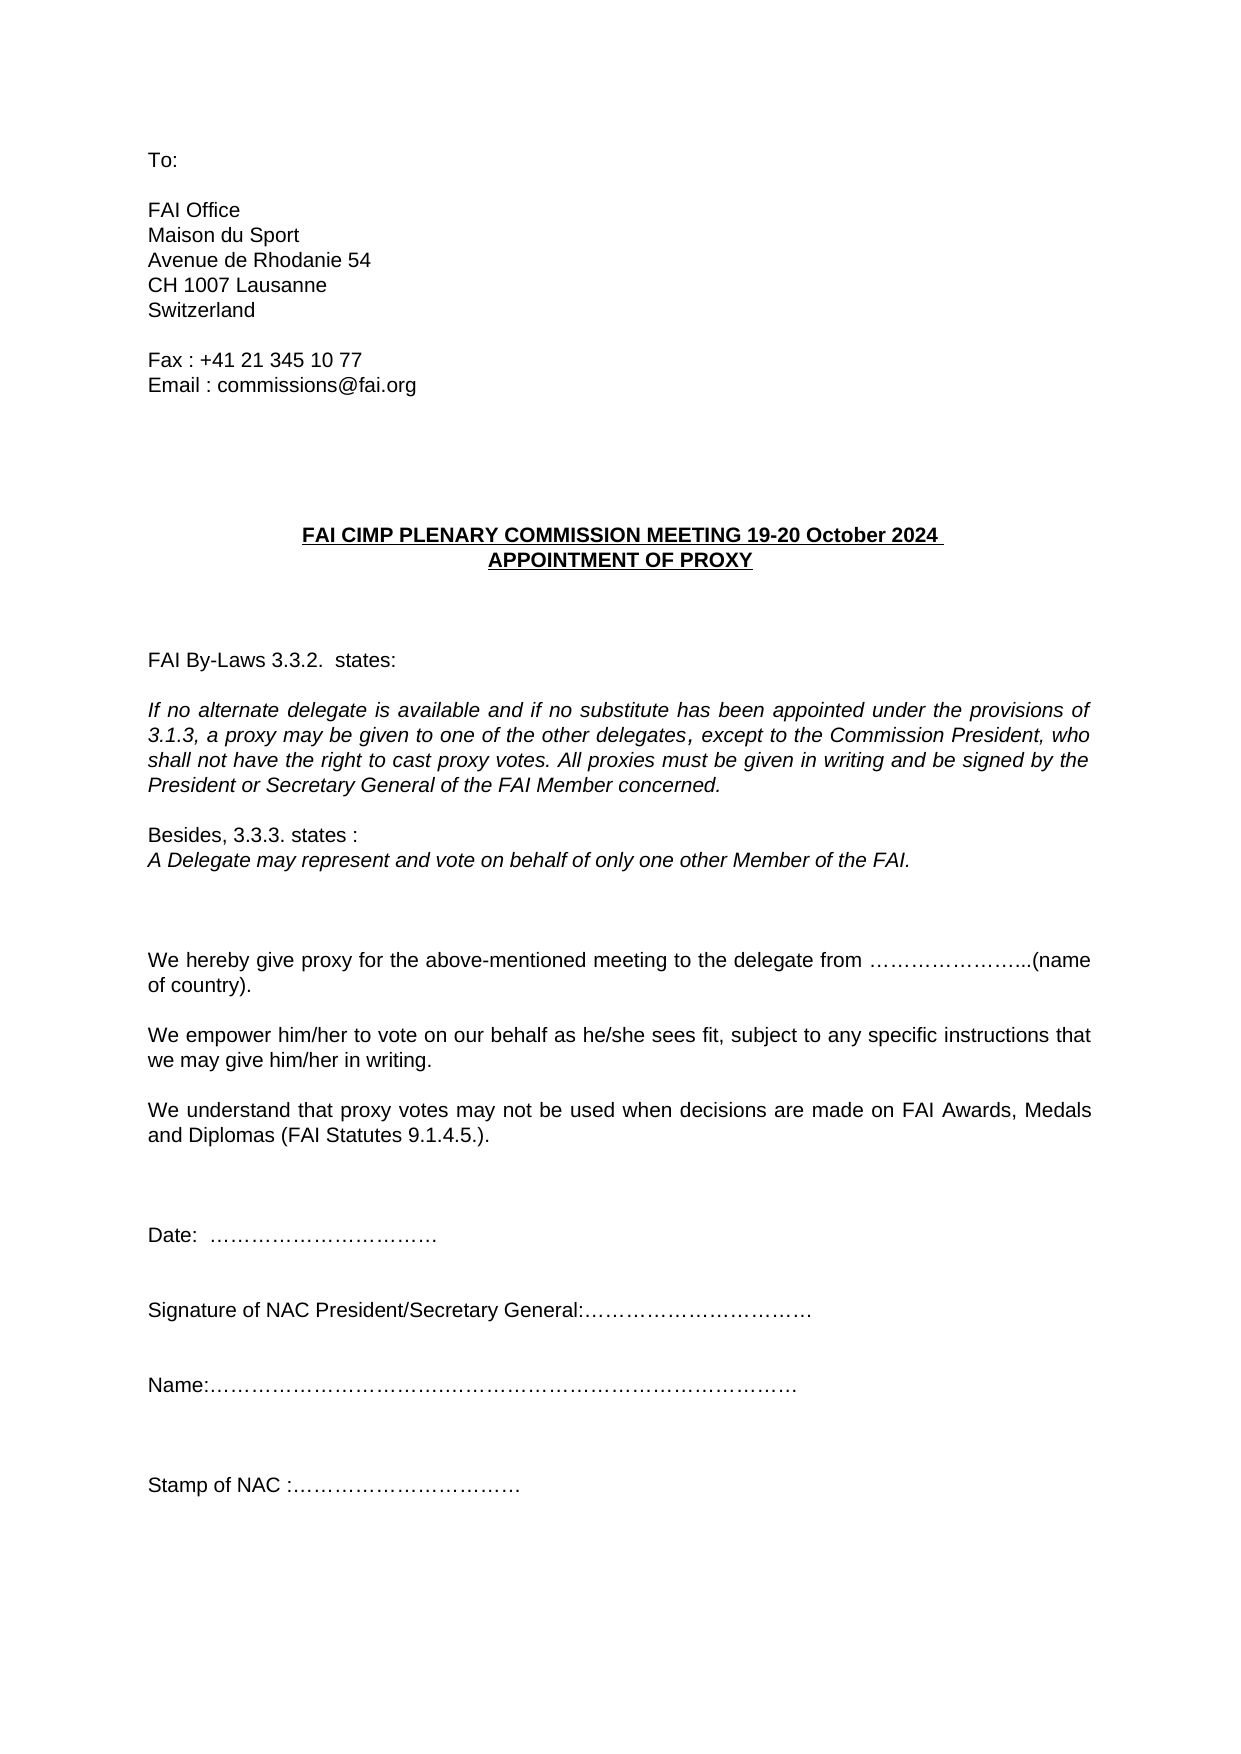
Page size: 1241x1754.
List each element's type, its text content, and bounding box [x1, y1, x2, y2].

text Besides, 3.3.3. states : [148, 823, 1093, 848]
text To: [148, 148, 1093, 173]
text Fax : +41 21 345 10 77 [148, 348, 1093, 373]
text If no alternate delegate is available and if no substitute has been appointed under the provisions of 3.1.3, a proxy may be given to one of the other delegates, except to the Commission President, who shall not have the right to cast proxy votes. All proxies must be given in writing and be signed by the President or Secretary General of the FAI Member concerned. [148, 698, 1093, 798]
text Switzerland [148, 298, 1093, 323]
text Avenue de Rhodanie 54 [148, 248, 1093, 273]
text We empower him/her to vote on our behalf as he/she sees fit, subject to any specific instructions that we may give him/her in writing. [148, 1023, 1093, 1073]
text FAI By-Laws 3.3.2. states: [148, 648, 1093, 673]
text Signature of NAC President/Secretary General:…………………………… [148, 1298, 1093, 1323]
text CH 1007 Lausanne [148, 273, 1093, 298]
text Date: …………………………… [148, 1223, 1093, 1248]
text Stamp of NAC :…………………………… [148, 1473, 1093, 1498]
text FAI CIMP PLENARY COMMISSION MEETING 19-20 October 2024 [148, 523, 1093, 548]
text Name:…………………………….…………………………………………… [148, 1373, 1093, 1398]
text Maison du Sport [148, 223, 1093, 248]
text Email : commissions@fai.org [148, 373, 1093, 398]
text APPOINTMENT OF PROXY [148, 548, 1093, 573]
text We hereby give proxy for the above-mentioned meeting to the delegate from …………………...(name of country). [148, 948, 1093, 998]
text A Delegate may represent and vote on behalf of only one other Member of the FAI. [148, 848, 1093, 873]
text FAI Office [148, 198, 1093, 223]
text We understand that proxy votes may not be used when decisions are made on FAI Awards, Medals and Diplomas (FAI Statutes 9.1.4.5.). [148, 1098, 1093, 1148]
